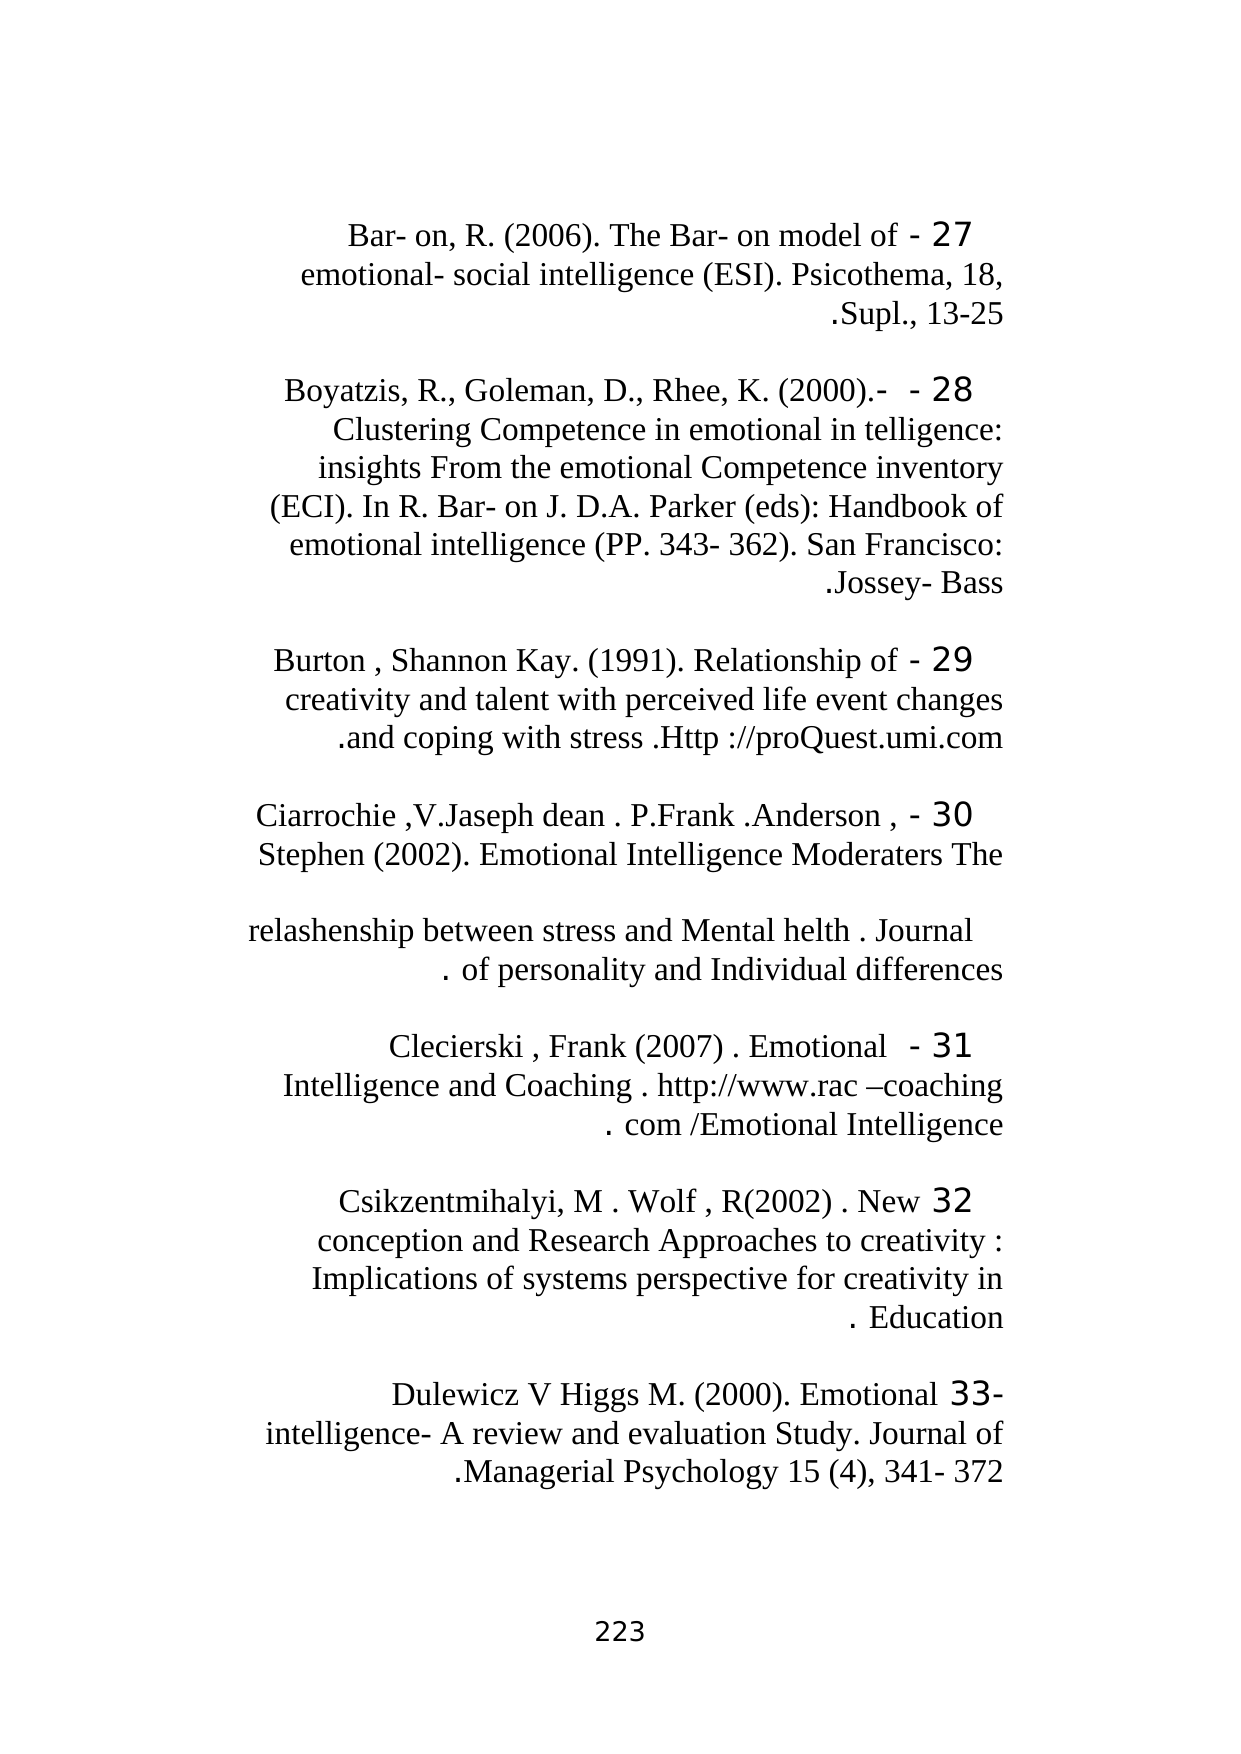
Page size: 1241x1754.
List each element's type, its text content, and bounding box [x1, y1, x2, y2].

text 28 - -Boyatzis, R., Goleman, D., Rhee, K. (2000). Clustering Competence in emotional in telligence: insights From the emotional Competence inventory (ECI). In R. Bar- on J. D.A. Parker (eds): Handbook of emotional intelligence (PP. 343- 362). San Francisco: Jossey- Bass. [236, 370, 1004, 602]
text relashenship between stress and Mental helth . Journal of personality and Individual differences . [236, 911, 1004, 988]
text 30 - Ciarrochie ,V.Jaseph dean . P.Frank .Anderson , Stephen (2002). Emotional Intelligence Moderaters The [236, 795, 1004, 872]
text -33 Dulewicz V Higgs M. (2000). Emotional intelligence- A review and evaluation Study. Journal of Managerial Psychology 15 (4), 341- 372. [236, 1374, 1004, 1491]
text 31 - Clecierski , Frank (2007) . Emotional Intelligence and Coaching . http://www.rac –coaching com /Emotional Intelligence . [236, 1026, 1004, 1143]
text 32 Csikzentmihalyi, M . Wolf , R(2002) . New conception and Research Approaches to creativity : Implications of systems perspective for creativity in Education . [236, 1181, 1004, 1336]
text 27 - Bar- on, R. (2006). The Bar- on model of emotional- social intelligence (ESI). Psicothema, 18, Supl., 13-25. [236, 216, 1004, 332]
text 29 - Burton , Shannon Kay. (1991). Relationship of creativity and talent with perceived life event changes and coping with stress .Http ://proQuest.umi.com. [236, 640, 1004, 757]
